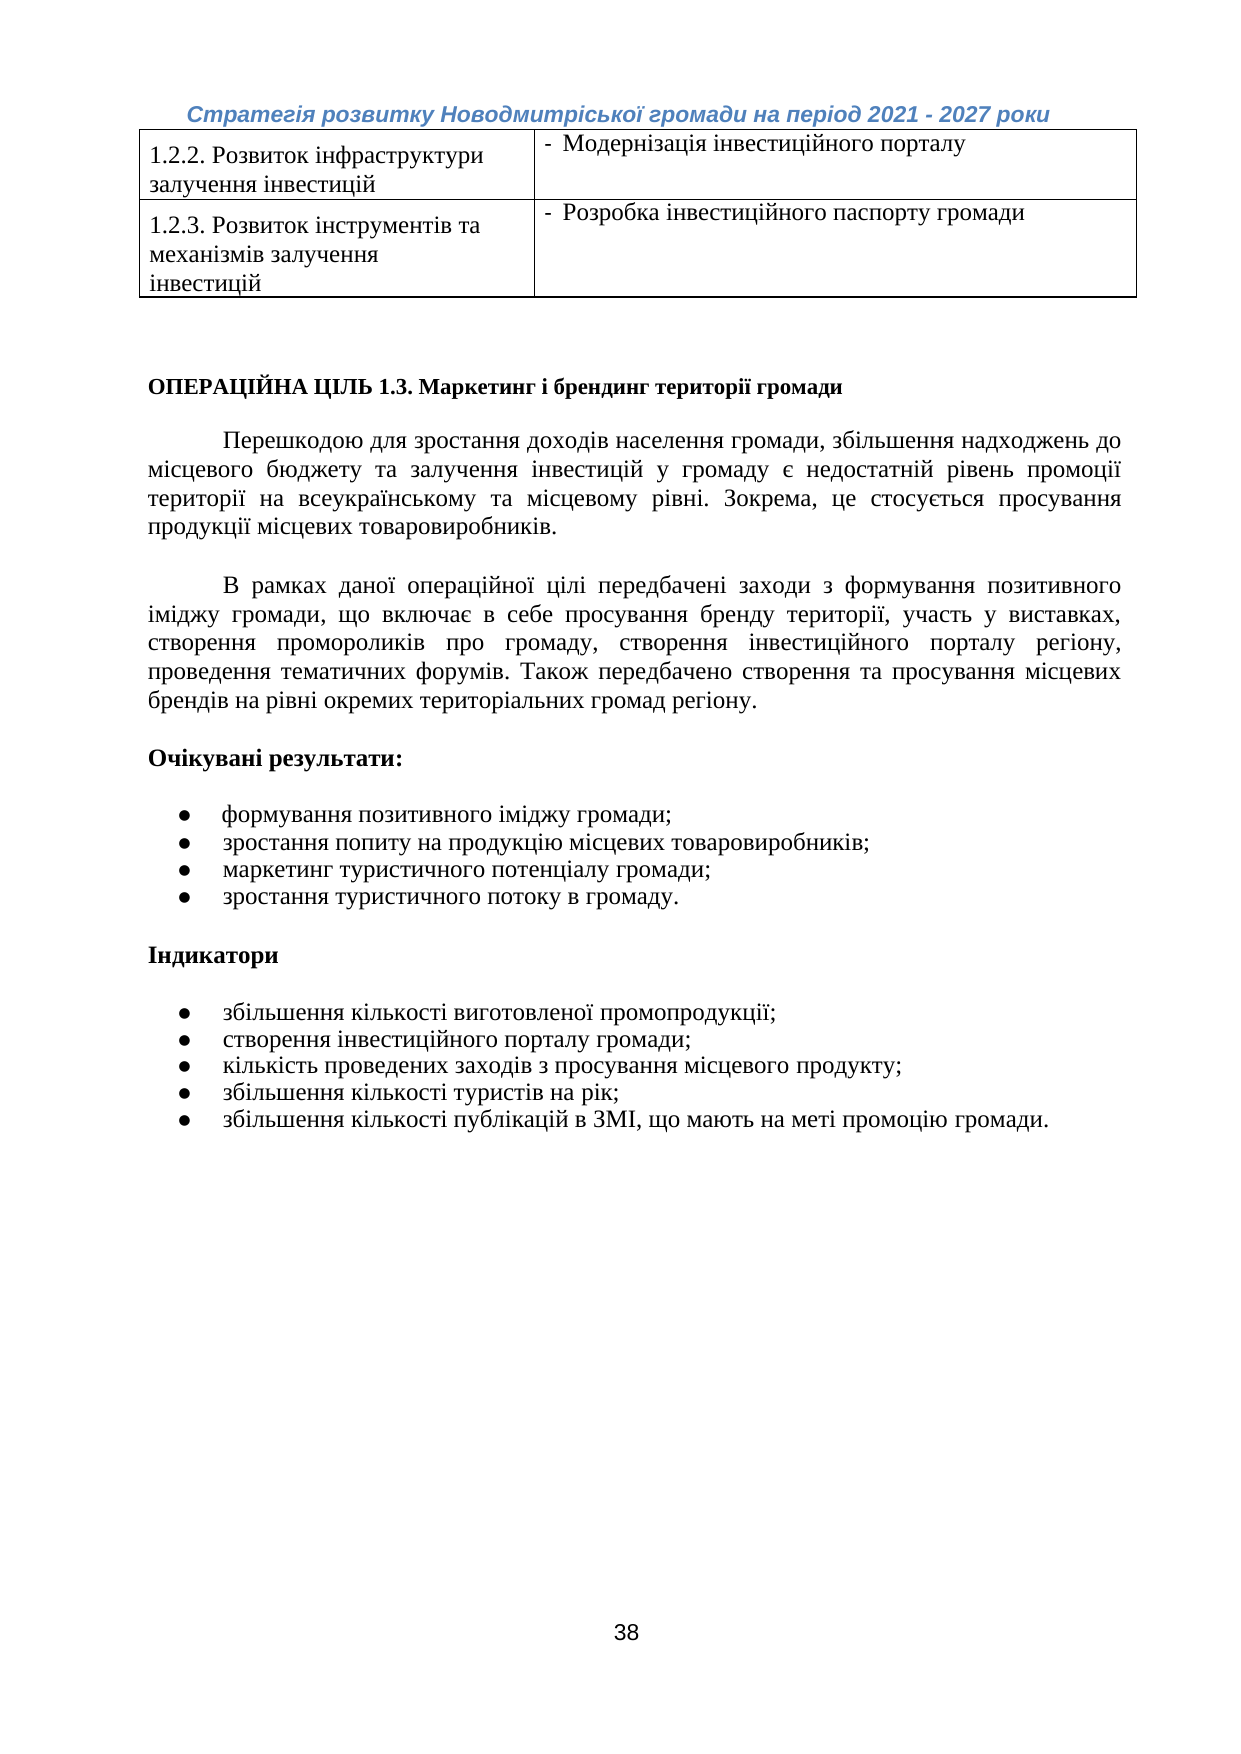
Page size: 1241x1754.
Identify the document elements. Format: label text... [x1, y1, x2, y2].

list збільшення кількості виготовленої промопродукції; [177, 998, 1186, 1026]
list формування позитивного іміджу громади; [177, 801, 1123, 828]
subtitle Індикатори [148, 940, 1186, 968]
list маркетинг туристичного потенціалу громади; [177, 856, 1186, 883]
table_cell 1.2.2. Розвиток інфраструктури залучення інвестицій [140, 130, 534, 199]
list збільшення кількості туристів на рік; [177, 1079, 1186, 1106]
table_cell 1.2.3. Розвиток інструментів та механізмів залучення інвестицій [140, 200, 534, 296]
subtitle Очікувані результати: [148, 743, 1186, 772]
subtitle ОПЕРАЦІЙНА ЦІЛЬ 1.3. Маркетинг і брендинг території громади [148, 373, 1186, 400]
list зростання туристичного потоку в громаду. [177, 883, 1186, 910]
text Перешкодою для зростання доходів населення громади, збільшення надходжень до місцевого бюджету та залучення інвестицій у громаду є недостатній рівень промоції території на всеукраїнському та місцевому рівні. Зокрема, це стосується просування продукції місцевих товаровиробників. [148, 425, 1122, 540]
list кількість проведених заходів з просування місцевого продукту; [177, 1052, 1186, 1079]
list зростання попиту на продукцію місцевих товаровиробників; [177, 829, 1186, 856]
list створення інвестиційного порталу громади; [177, 1026, 1186, 1052]
table_cell Розробка інвестиційного паспорту громади [535, 200, 1136, 296]
table_cell Модернізація інвестиційного порталу [535, 130, 1136, 199]
list збільшення кількості публікацій в ЗМІ, що мають на меті промоцію громади. [177, 1106, 1186, 1133]
text В рамках даної операційної цілі передбачені заходи з формування позитивного іміджу громади, що включає в себе просування бренду території, участь у виставках, створення промороликів про громаду, створення інвестиційного порталу регіону, проведення тематичних форумів. Також передбачено створення та просування місцевих брендів на рівні окремих територіальних громад регіону. [148, 570, 1122, 714]
